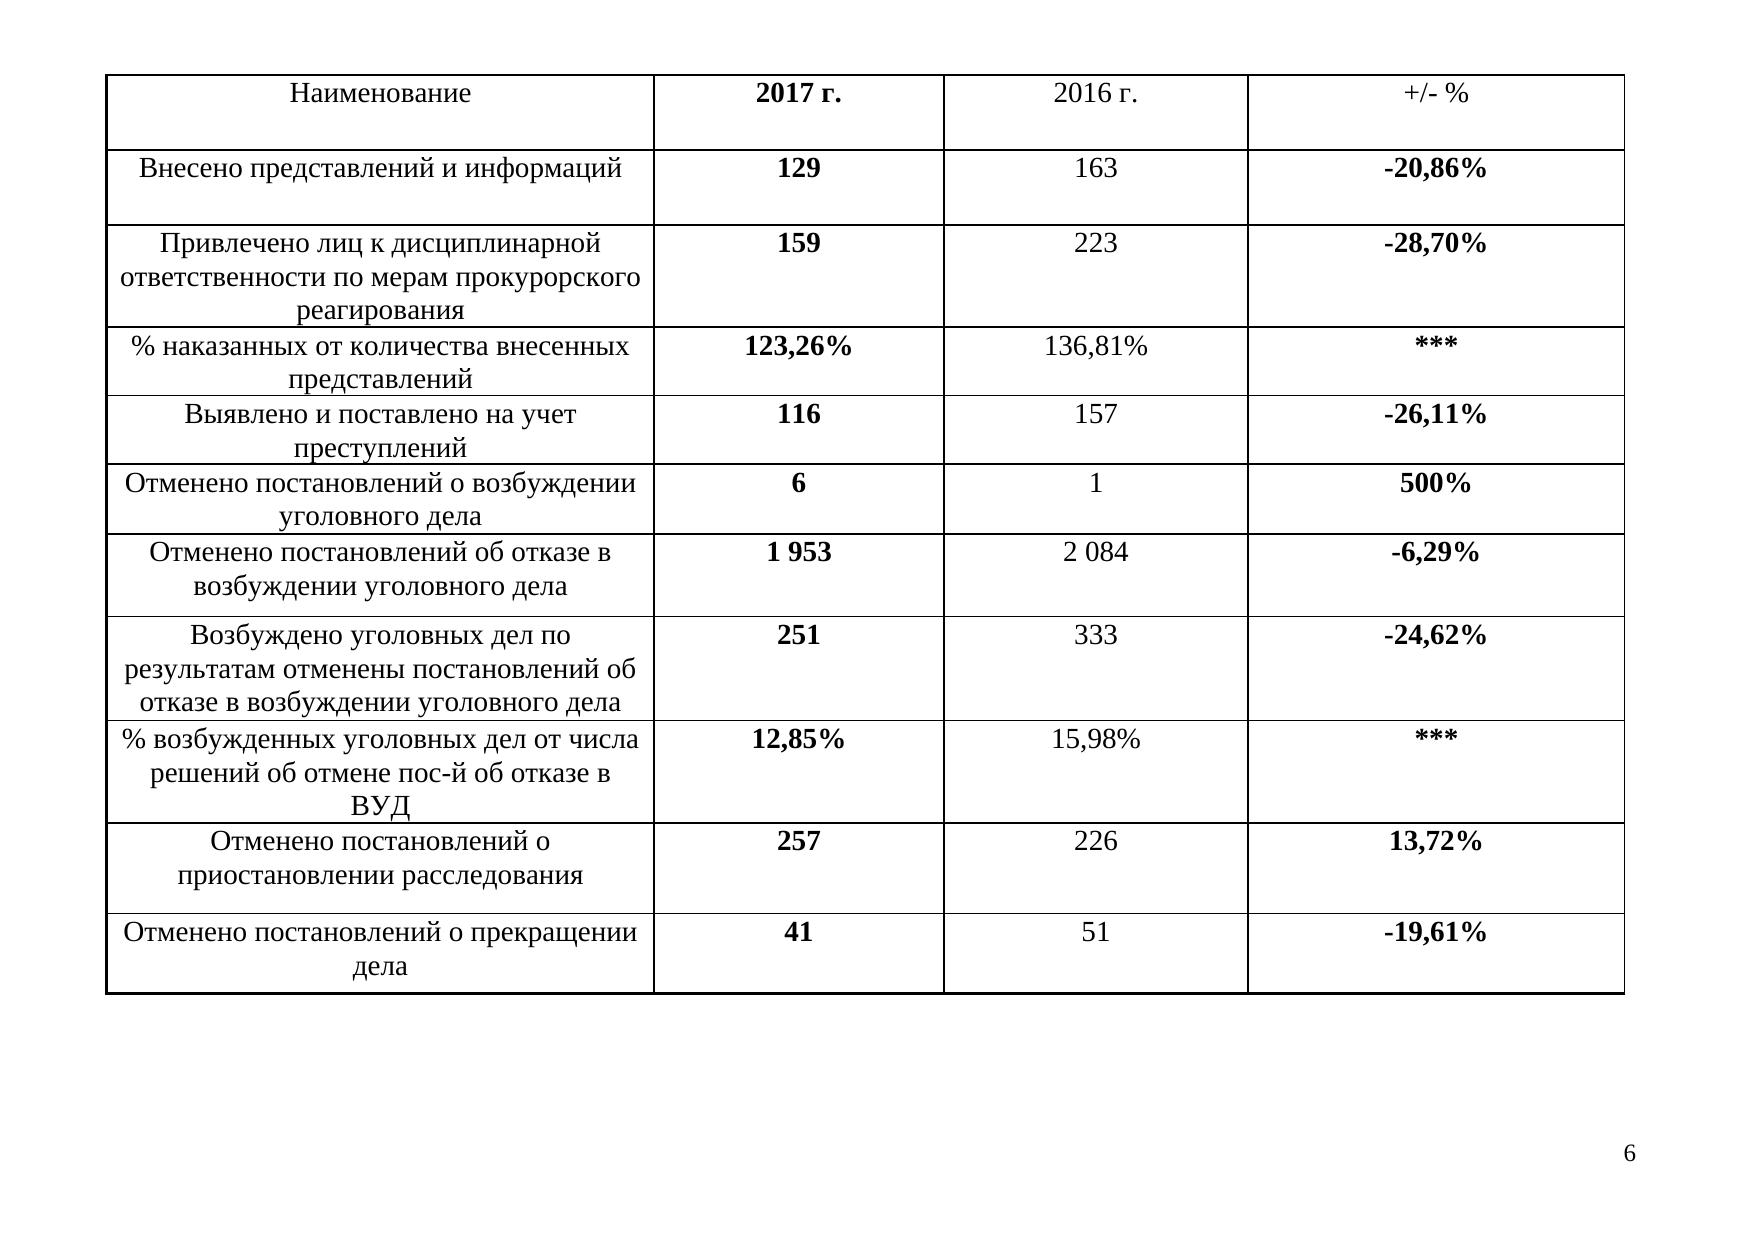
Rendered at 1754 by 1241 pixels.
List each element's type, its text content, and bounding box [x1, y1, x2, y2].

table_cell 2 084 [945, 535, 1247, 616]
table_cell % возбужденных уголовных дел от числа решений об отмене пос-й об отказе в ВУД [108, 721, 653, 822]
table_cell -20,86% [1249, 151, 1624, 224]
table_cell Внесено представлений и информаций [108, 151, 653, 224]
table_cell 123,26% [655, 328, 943, 395]
table_cell 163 [945, 151, 1247, 224]
table_cell 13,72% [1249, 824, 1624, 913]
table_cell Отменено постановлений о прекращении дела [108, 914, 653, 992]
table_cell -28,70% [1249, 226, 1624, 326]
table_cell Выявлено и поставлено на учет преступлений [108, 396, 653, 463]
table_cell 2017 г. [655, 76, 943, 149]
table_cell 1 [945, 465, 1247, 533]
table_cell 41 [655, 914, 943, 992]
table_cell Привлечено лиц к дисциплинарной ответственности по мерам прокурорского реагирования [108, 226, 653, 326]
table_cell Наименование [108, 76, 653, 149]
table_cell 226 [945, 824, 1247, 913]
table_cell -26,11% [1249, 396, 1624, 463]
table_cell *** [1249, 721, 1624, 822]
table_cell 157 [945, 396, 1247, 463]
table_cell 2016 г. [945, 76, 1247, 149]
table_cell 12,85% [655, 721, 943, 822]
table_cell 15,98% [945, 721, 1247, 822]
table_cell -19,61% [1249, 914, 1624, 992]
table_cell 251 [655, 617, 943, 720]
table_cell Возбуждено уголовных дел по результатам отменены постановлений об отказе в возбуждении уголовного дела [108, 617, 653, 720]
table_cell 136,81% [945, 328, 1247, 395]
table_cell 51 [945, 914, 1247, 992]
table_cell 116 [655, 396, 943, 463]
table_cell 129 [655, 151, 943, 224]
table_cell -6,29% [1249, 535, 1624, 616]
table_cell *** [1249, 328, 1624, 395]
table_cell 6 [655, 465, 943, 533]
table_cell Отменено постановлений об отказе в возбуждении уголовного дела [108, 535, 653, 616]
table_cell 223 [945, 226, 1247, 326]
table_cell 333 [945, 617, 1247, 720]
table_cell +/- % [1249, 76, 1624, 149]
table_cell 500% [1249, 465, 1624, 533]
table_cell Отменено постановлений о возбуждении уголовного дела [108, 465, 653, 533]
table_cell -24,62% [1249, 617, 1624, 720]
table_cell 159 [655, 226, 943, 326]
table_cell Отменено постановлений о приостановлении расследования [108, 824, 653, 913]
table_cell 257 [655, 824, 943, 913]
table_cell 1 953 [655, 535, 943, 616]
table_cell % наказанных от количества внесенных представлений [108, 328, 653, 395]
